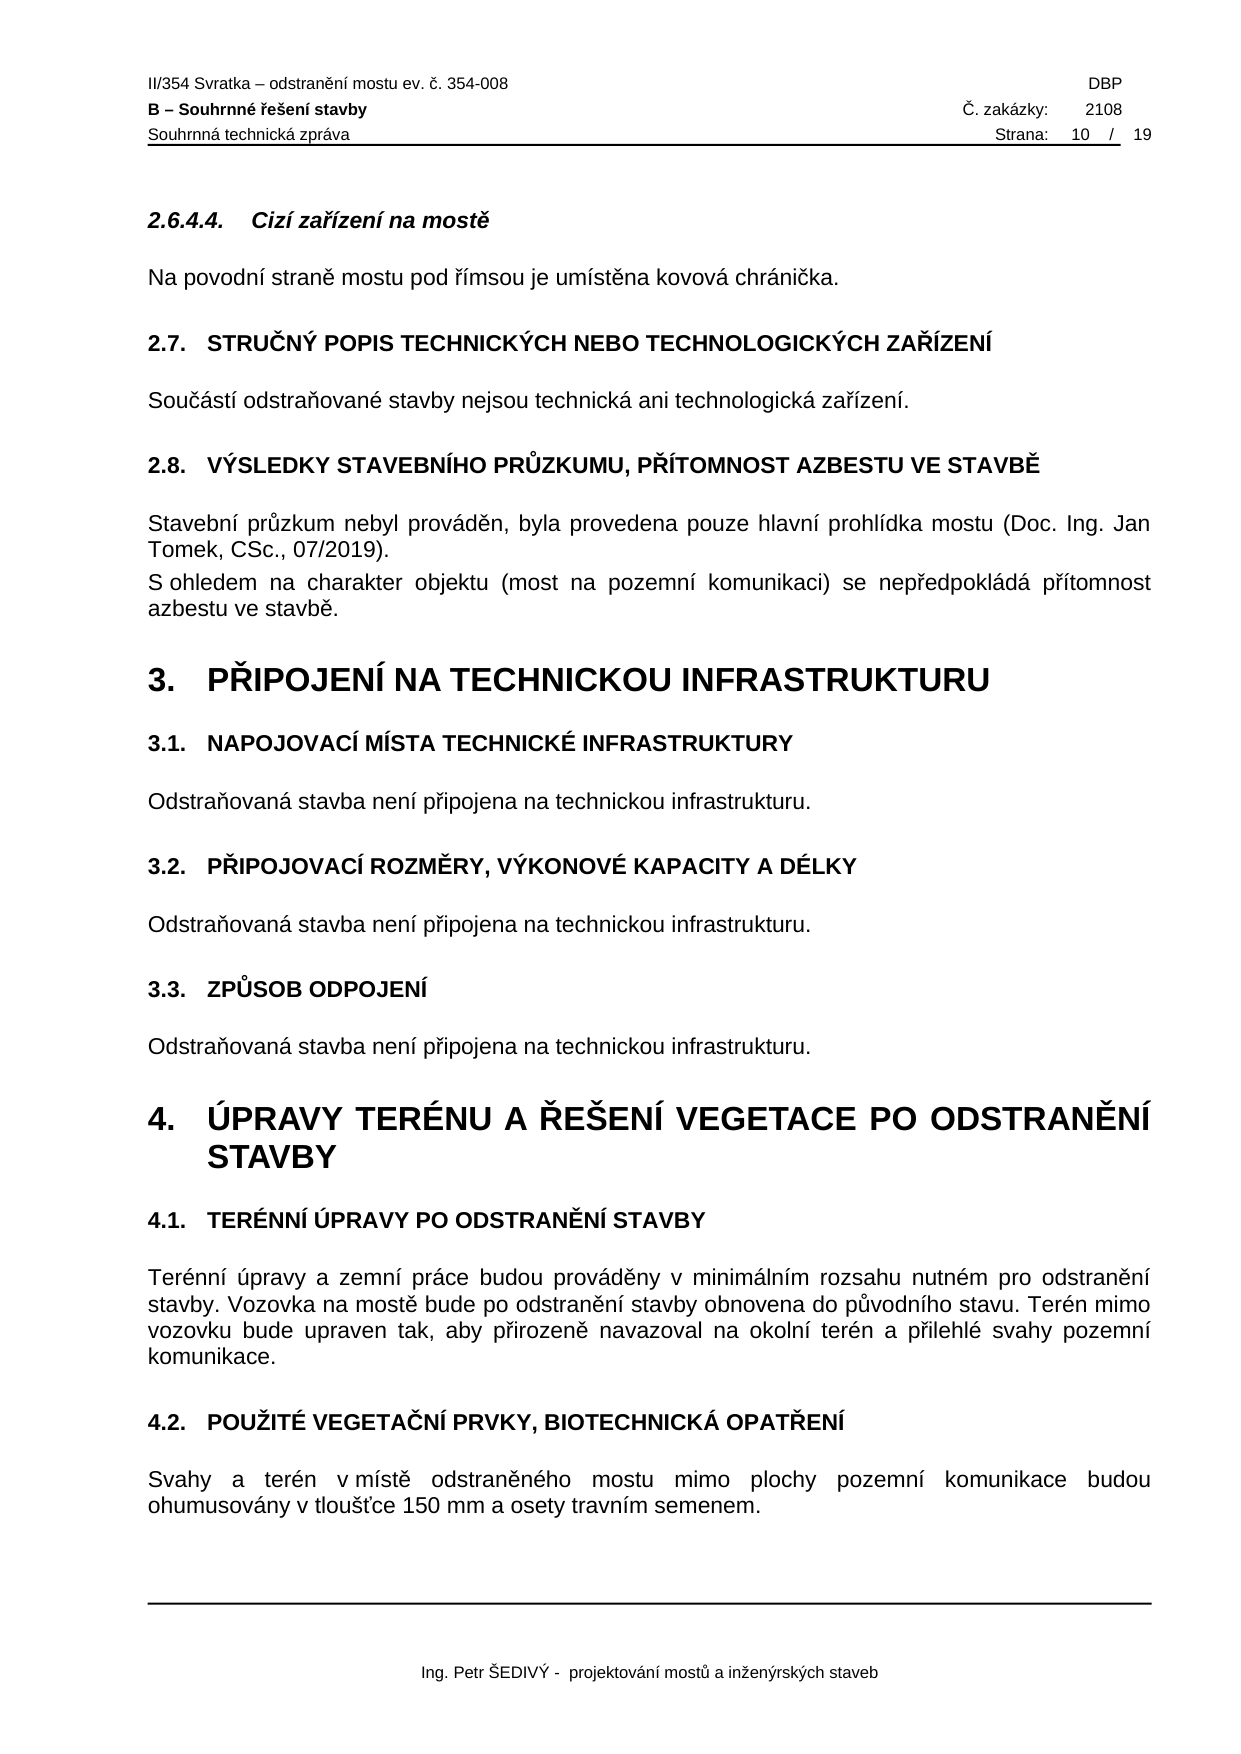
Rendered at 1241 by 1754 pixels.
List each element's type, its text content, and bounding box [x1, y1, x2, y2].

text Odstraňovaná stavba není připojena na technickou infrastrukturu. [148, 1033, 1152, 1060]
text Odstraňovaná stavba není připojena na technickou infrastrukturu. [148, 911, 1152, 937]
subtitle Úpravy terénu a řešení vegetace po odstranění stavby [148, 1098, 1152, 1175]
text Svahy a terén v místě odstraněného mostu mimo plochy pozemní komunikace budou ohumusovány v tloušťce 150 mm a osety travním semenem. [148, 1466, 1152, 1519]
subtitle Připojení na technickou infrastrukturu [148, 660, 1152, 699]
subtitle Způsob odpojení [148, 976, 1152, 1002]
text Na povodní straně mostu pod římsou je umístěna kovová chránička. [148, 264, 1152, 291]
text Součástí odstraňované stavby nejsou technická ani technologická zařízení. [148, 387, 1152, 413]
subtitle Připojovací rozměry, výkonové kapacity a délky [148, 853, 1152, 879]
subtitle Stručný popis technických nebo technologických zařízení [148, 329, 1152, 356]
text Terénní úpravy a zemní práce budou prováděny v minimálním rozsahu nutném pro odstranění stavby. Vozovka na mostě bude po odstranění stavby obnovena do původního stavu. Terén mimo vozovku bude upraven tak, aby přirozeně navazoval na okolní terén a přilehlé svahy pozemní komunikace. [148, 1264, 1152, 1370]
text Stavební průzkum nebyl prováděn, byla provedena pouze hlavní prohlídka mostu (Doc. Ing. Jan Tomek, CSc., 07/2019). [148, 510, 1152, 563]
text Odstraňovaná stavba není připojena na technickou infrastrukturu. [148, 788, 1152, 814]
subtitle Terénní úpravy po odstranění stavby [148, 1207, 1152, 1233]
subtitle Použité vegetační prvky, biotechnická opatření [148, 1408, 1152, 1435]
subtitle Napojovací místa technické infrastruktury [148, 730, 1152, 756]
text S ohledem na charakter objektu (most na pozemní komunikaci) se nepředpokládá přítomnost azbestu ve stavbě. [148, 569, 1152, 622]
subtitle Cizí zařízení na mostě [148, 207, 1152, 233]
subtitle Výsledky stavebního průzkumu, přítomnost azbestu ve stavbě [148, 452, 1152, 479]
